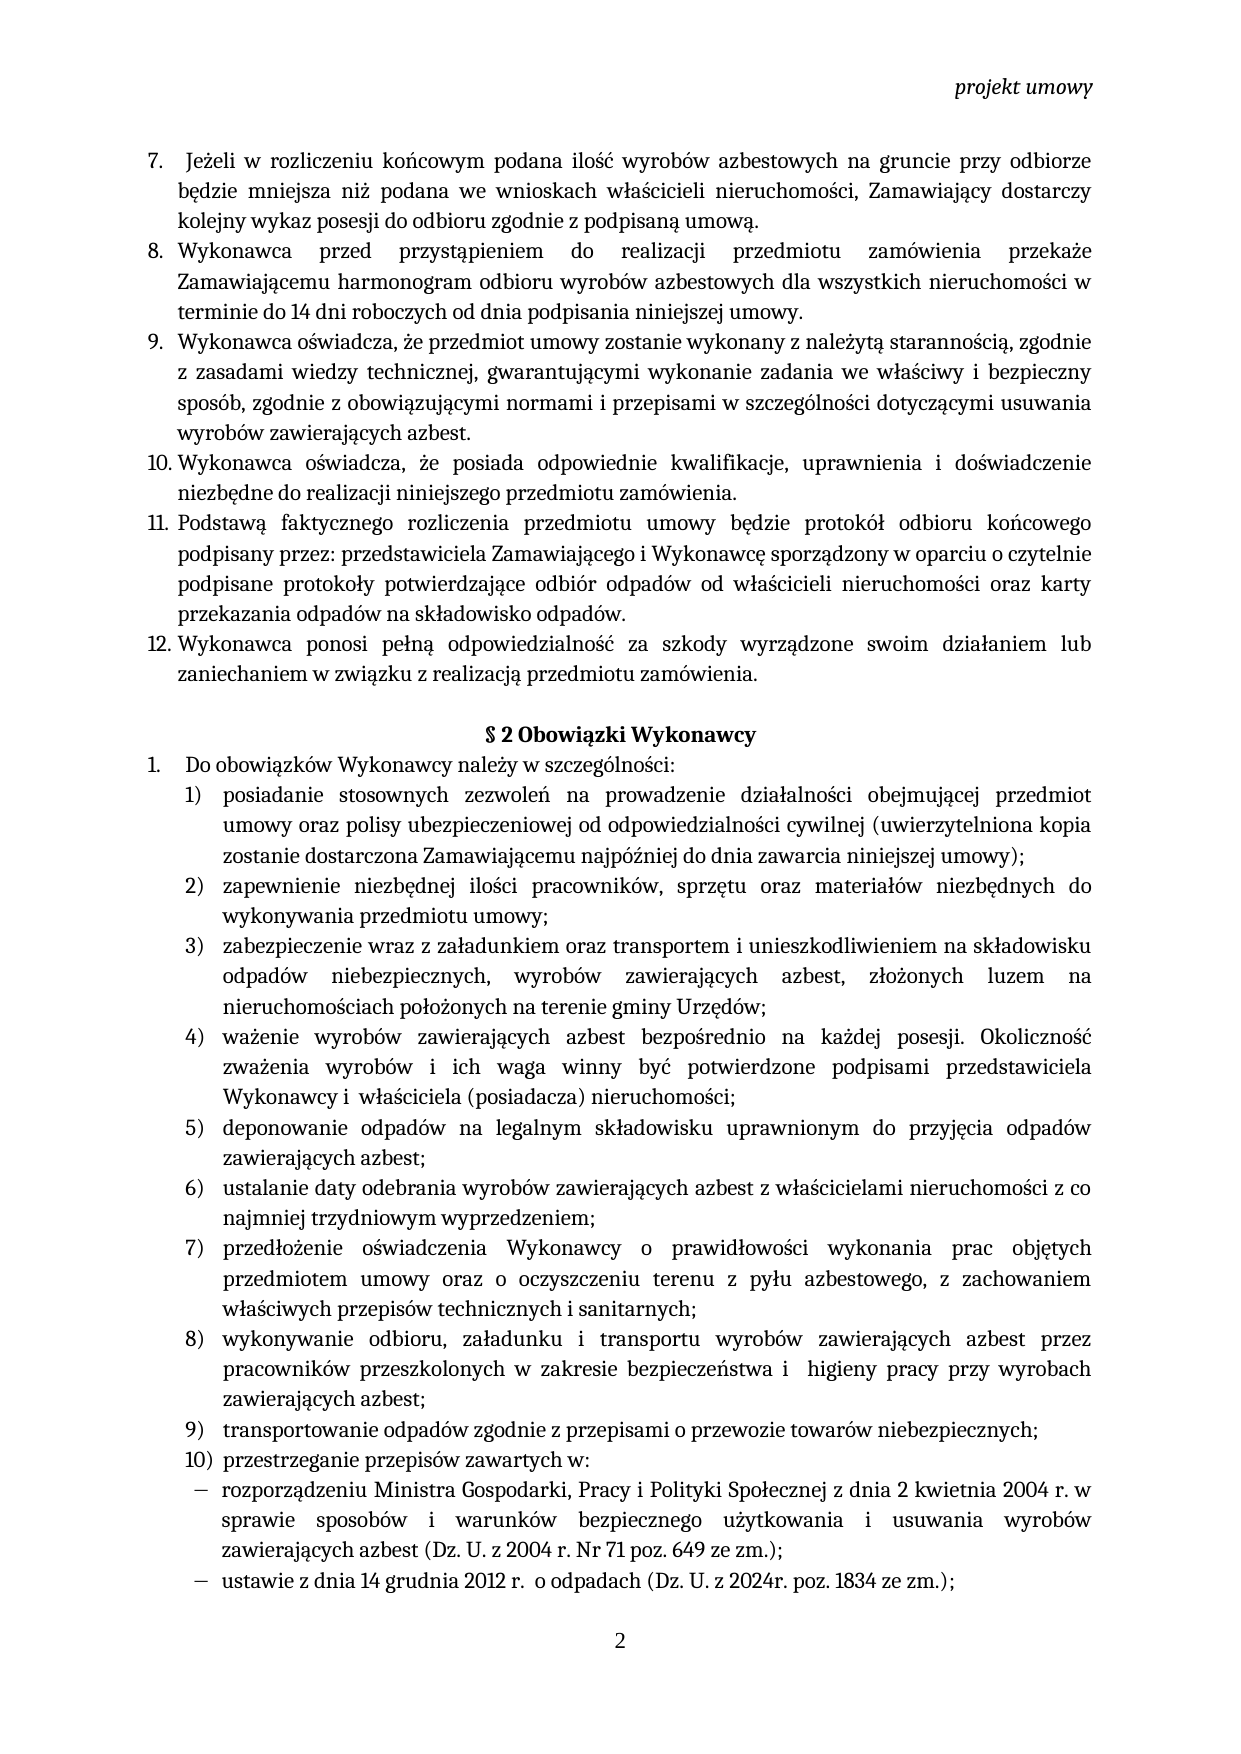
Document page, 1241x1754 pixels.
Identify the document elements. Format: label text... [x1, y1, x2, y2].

list ustalanie daty odebrania wyrobów zawierających azbest z właścicielami nieruchomości z co najmniej trzydniowym wyprzedzeniem; [185, 1175, 1093, 1231]
list ustawie z dnia 14 grudnia 2012 r. o odpadach (Dz. U. z 2024r. poz. 1834 ze zm.); [192, 1567, 1093, 1594]
list Do obowiązków Wykonawcy należy w szczególności: [148, 752, 1093, 778]
list posiadanie stosownych zezwoleń na prowadzenie działalności obejmującej przedmiot umowy oraz polisy ubezpieczeniowej od odpowiedzialności cywilnej (uwierzytelniona kopia zostanie dostarczona Zamawiającemu najpóźniej do dnia zawarcia niniejszej umowy); [185, 782, 1093, 869]
list Wykonawca przed przystąpieniem do realizacji przedmiotu zamówienia przekaże Zamawiającemu harmonogram odbioru wyrobów azbestowych dla wszystkich nieruchomości w terminie do 14 dni roboczych od dnia podpisania niniejszej umowy. [148, 238, 1093, 325]
list Jeżeli w rozliczeniu końcowym podana ilość wyrobów azbestowych na gruncie przy odbiorze będzie mniejsza niż podana we wnioskach właścicieli nieruchomości, Zamawiający dostarczy kolejny wykaz posesji do odbioru zgodnie z podpisaną umową. [148, 148, 1093, 234]
list Podstawą faktycznego rozliczenia przedmiotu umowy będzie protokół odbioru końcowego podpisany przez: przedstawiciela Zamawiającego i Wykonawcę sporządzony w oparciu o czytelnie podpisane protokoły potwierdzające odbiór odpadów od właścicieli nieruchomości oraz karty przekazania odpadów na składowisko odpadów. [148, 510, 1093, 627]
list zapewnienie niezbędnej ilości pracowników, sprzętu oraz materiałów niezbędnych do wykonywania przedmiotu umowy; [185, 873, 1093, 929]
list ważenie wyrobów zawierających azbest bezpośrednio na każdej posesji. Okoliczność zważenia wyrobów i ich waga winny być potwierdzone podpisami przedstawiciela Wykonawcy i właściciela (posiadacza) nieruchomości; [185, 1024, 1093, 1110]
list przestrzeganie przepisów zawartych w: [185, 1447, 1093, 1473]
list deponowanie odpadów na legalnym składowisku uprawnionym do przyjęcia odpadów zawierających azbest; [185, 1114, 1093, 1171]
list Wykonawca ponosi pełną odpowiedzialność za szkody wyrządzone swoim działaniem lub zaniechaniem w związku z realizacją przedmiotu zamówienia. [148, 631, 1093, 687]
list wykonywanie odbioru, załadunku i transportu wyrobów zawierających azbest przez pracowników przeszkolonych w zakresie bezpieczeństwa i higieny pracy przy wyrobach zawierających azbest; [185, 1326, 1093, 1412]
list rozporządzeniu Ministra Gospodarki, Pracy i Polityki Społecznej z dnia 2 kwietnia 2004 r. w sprawie sposobów i warunków bezpiecznego użytkowania i usuwania wyrobów zawierających azbest (Dz. U. z 2004 r. Nr 71 poz. 649 ze zm.); [192, 1477, 1093, 1563]
list Wykonawca oświadcza, że posiada odpowiednie kwalifikacje, uprawnienia i doświadczenie niezbędne do realizacji niniejszego przedmiotu zamówienia. [148, 450, 1093, 506]
list Wykonawca oświadcza, że przedmiot umowy zostanie wykonany z należytą starannością, zgodnie z zasadami wiedzy technicznej, gwarantującymi wykonanie zadania we właściwy i bezpieczny sposób, zgodnie z obowiązującymi normami i przepisami w szczególności dotyczącymi usuwania wyrobów zawierających azbest. [148, 329, 1093, 446]
list zabezpieczenie wraz z załadunkiem oraz transportem i unieszkodliwieniem na składowisku odpadów niebezpiecznych, wyrobów zawierających azbest, złożonych luzem na nieruchomościach położonych na terenie gminy Urzędów; [185, 933, 1093, 1020]
list przedłożenie oświadczenia Wykonawcy o prawidłowości wykonania prac objętych przedmiotem umowy oraz o oczyszczeniu terenu z pyłu azbestowego, z zachowaniem właściwych przepisów technicznych i sanitarnych; [185, 1235, 1093, 1322]
list transportowanie odpadów zgodnie z przepisami o przewozie towarów niebezpiecznych; [185, 1416, 1093, 1443]
text § 2 Obowiązki Wykonawcy [148, 722, 1093, 748]
